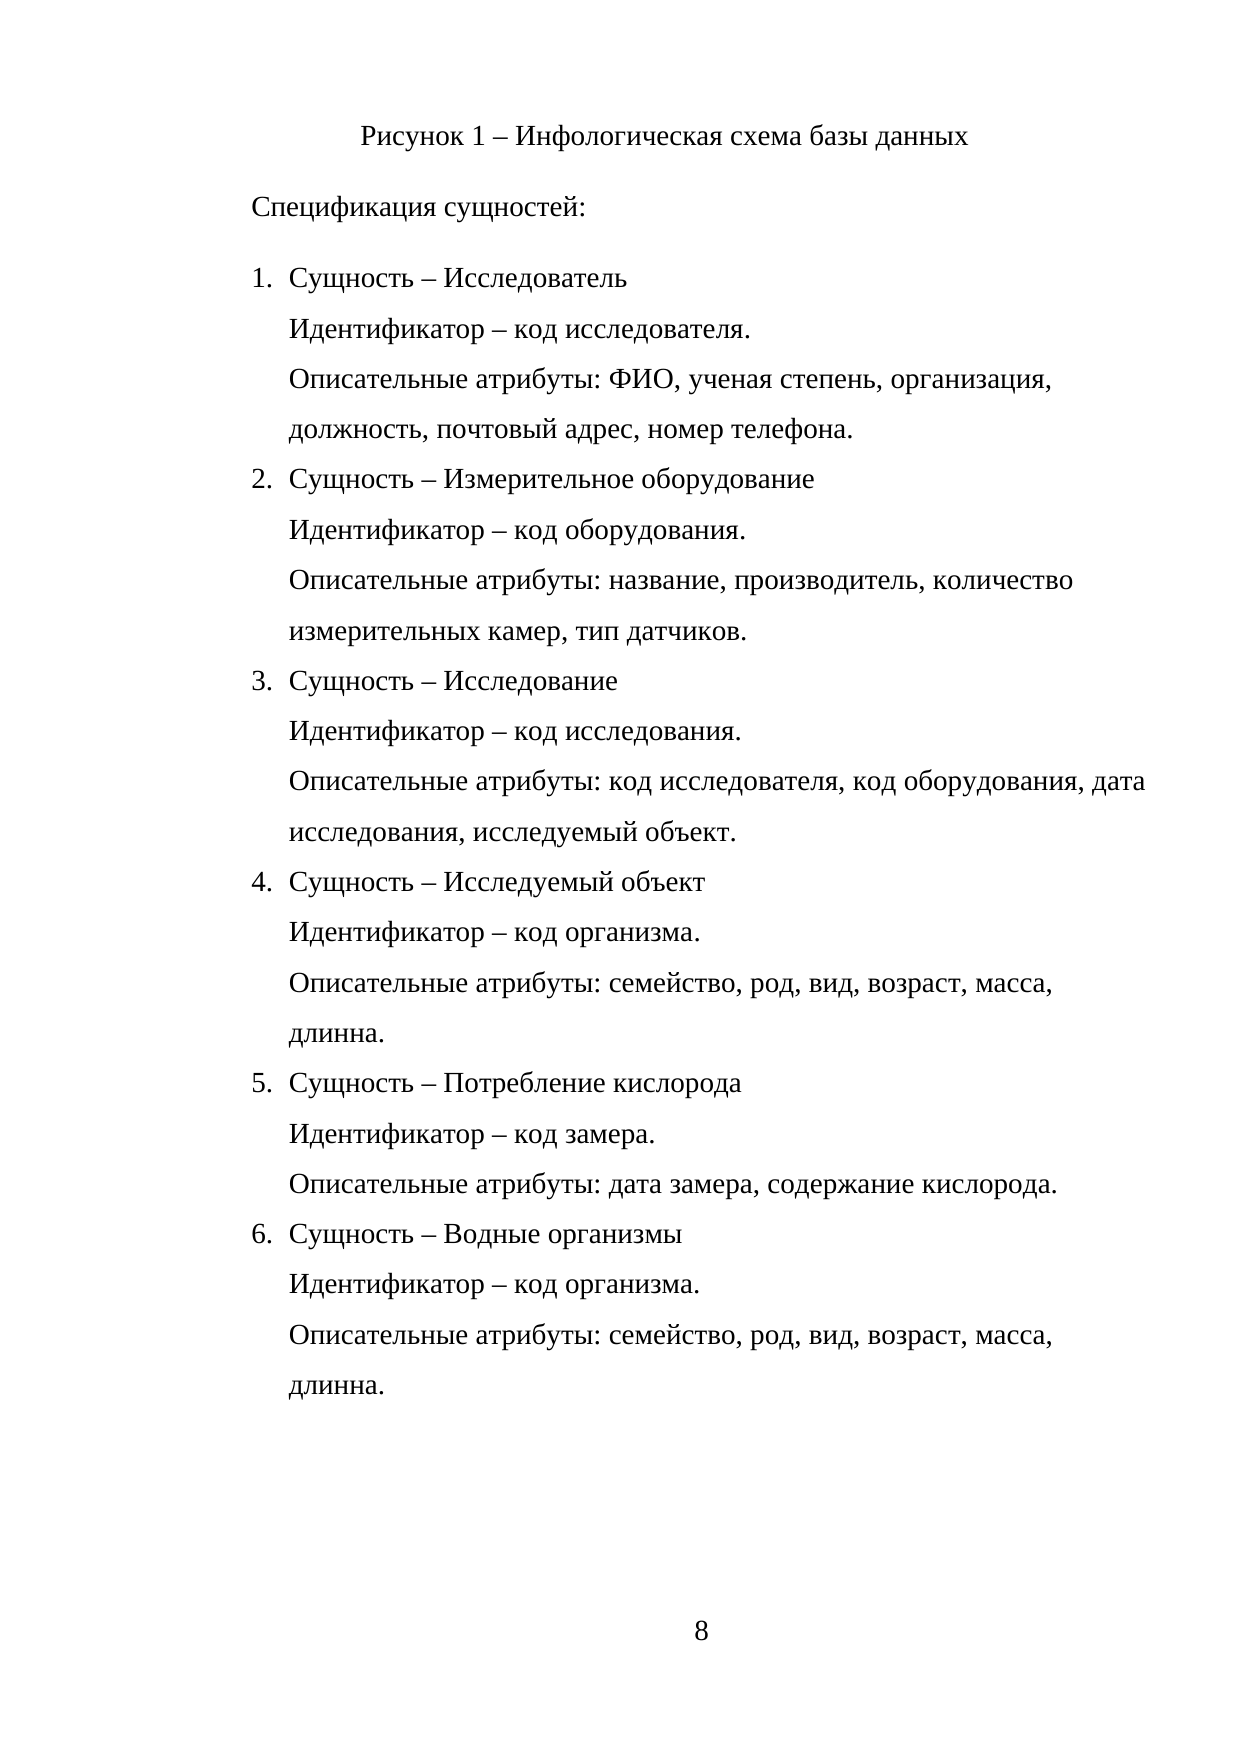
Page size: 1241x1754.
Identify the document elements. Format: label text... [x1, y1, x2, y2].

list Описательные атрибуты: семейство, род, вид, возраст, масса, длинна. [288, 1317, 1152, 1401]
list Описательные атрибуты: код исследователя, код оборудования, дата исследования, исследуемый объект. [288, 763, 1152, 847]
text Рисунок 1 – Инфологическая схема базы данных [177, 118, 1152, 152]
list Описательные атрибуты: дата замера, содержание кислорода. [288, 1166, 1152, 1199]
list Сущность – Исследователь [251, 260, 1152, 294]
list Идентификатор – код замера. [288, 1116, 1152, 1149]
list Идентификатор – код оборудования. [288, 512, 1152, 546]
list Идентификатор – код исследования. [288, 713, 1152, 747]
list Идентификатор – код организма. [288, 1267, 1152, 1300]
list Сущность – Водные организмы [251, 1216, 1152, 1250]
list Сущность – Исследуемый объект [251, 864, 1152, 898]
list Идентификатор – код организма. [288, 914, 1152, 948]
list Идентификатор – код исследователя. [288, 311, 1152, 344]
list Описательные атрибуты: ФИО, ученая степень, организация, должность, почтовый адрес, номер телефона. [288, 361, 1152, 445]
list Сущность – Исследование [251, 663, 1152, 696]
list Сущность – Измерительное оборудование [251, 462, 1152, 495]
list Описательные атрибуты: название, производитель, количество измерительных камер, тип датчиков. [288, 562, 1152, 646]
text Спецификация сущностей: [177, 189, 1152, 223]
list Описательные атрибуты: семейство, род, вид, возраст, масса, длинна. [288, 965, 1152, 1049]
list Сущность – Потребление кислорода [251, 1065, 1152, 1099]
